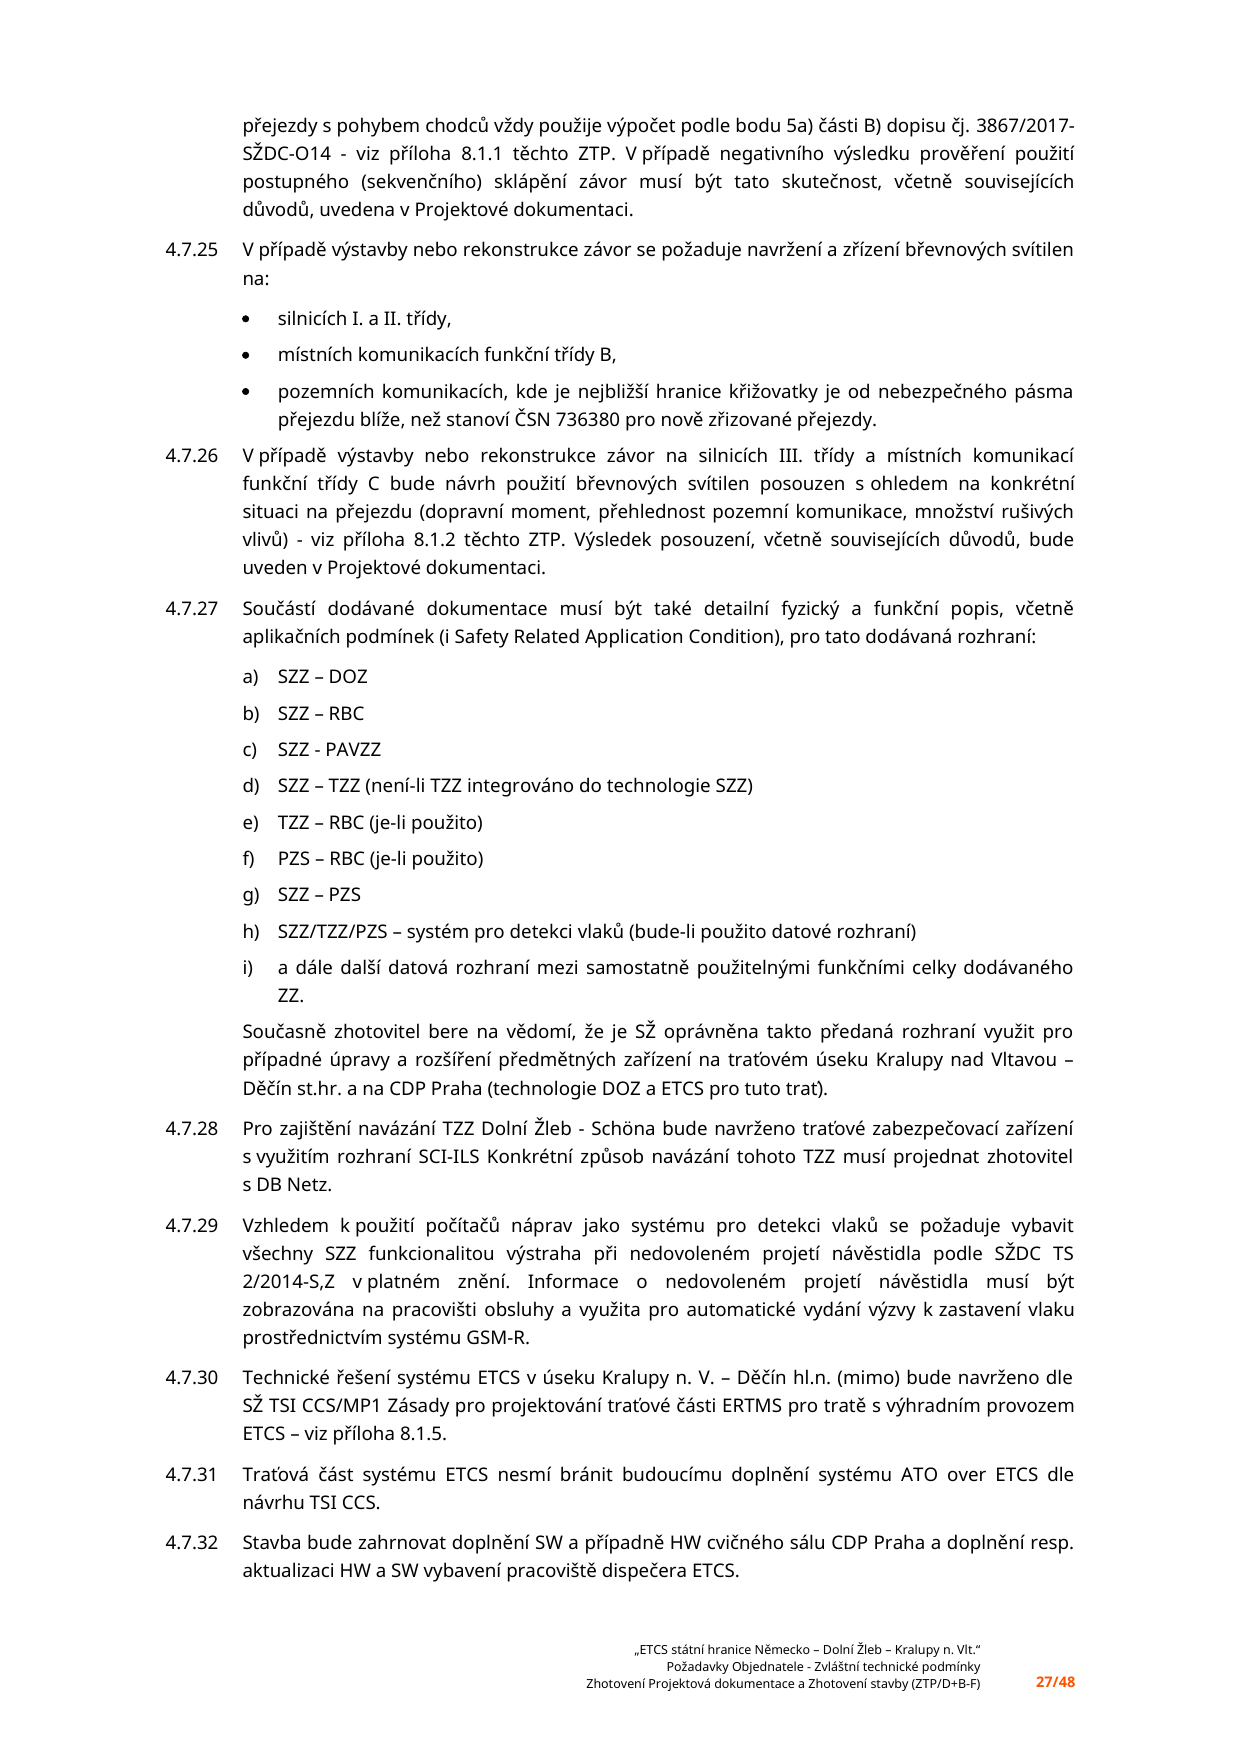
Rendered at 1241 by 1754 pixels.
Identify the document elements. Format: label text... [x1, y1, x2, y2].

text silnicích I. a II. třídy, [242, 305, 1075, 331]
list a dále další datová rozhraní mezi samostatně použitelnými funkčními celky dodávaného ZZ. [242, 954, 1075, 1008]
text Traťová část systému ETCS nesmí bránit budoucímu doplnění systému ATO over ETCS dle návrhu TSI CCS. [165, 1461, 1075, 1514]
text Vzhledem k použití počítačů náprav jako systému pro detekci vlaků se požaduje vybavit všechny SZZ funkcionalitou výstraha při nedovoleném projetí návěstidla podle SŽDC TS 2/2014-S,Z v platném znění. Informace o nedovoleném projetí návěstidla musí být zobrazována na pracovišti obsluhy a využita pro automatické vydání výzvy k zastavení vlaku prostřednictvím systému GSM-R. [165, 1212, 1075, 1349]
list SZZ – TZZ (není-li TZZ integrováno do technologie SZZ) [242, 773, 1075, 798]
text Pro zajištění navázání TZZ Dolní Žleb - Schöna bude navrženo traťové zabezpečovací zařízení s využitím rozhraní SCI-ILS Konkrétní způsob navázání tohoto TZZ musí projednat zhotovitel s DB Netz. [165, 1115, 1075, 1197]
text V případě výstavby nebo rekonstrukce závor na silnicích III. třídy a místních komunikací funkční třídy C bude návrh použití břevnových svítilen posouzen s ohledem na konkrétní situaci na přejezdu (dopravní moment, přehlednost pozemní komunikace, množství rušivých vlivů) - viz příloha 8.1.2 těchto ZTP. Výsledek posouzení, včetně souvisejících důvodů, bude uveden v Projektové dokumentaci. [165, 442, 1075, 580]
text Stavba bude zahrnovat doplnění SW a případně HW cvičného sálu CDP Praha a doplnění resp. aktualizaci HW a SW vybavení pracoviště dispečera ETCS. [165, 1529, 1075, 1583]
list TZZ – RBC (je-li použito) [242, 809, 1075, 834]
text Technické řešení systému ETCS v úseku Kralupy n. V. – Děčín hl.n. (mimo) bude navrženo dle SŽ TSI CCS/MP1 Zásady pro projektování traťové části ERTMS pro tratě s výhradním provozem ETCS – viz příloha 8.1.5. [165, 1364, 1075, 1446]
list PZS – RBC (je-li použito) [242, 845, 1075, 871]
list SZZ – PZS [242, 882, 1075, 907]
text V případě výstavby nebo rekonstrukce závor se požaduje navržení a zřízení břevnových svítilen na: [165, 237, 1075, 290]
list SZZ - PAVZZ [242, 736, 1075, 762]
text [165, 112, 1075, 222]
text místních komunikacích funkční třídy B, [242, 342, 1075, 367]
text Součástí dodávané dokumentace musí být také detailní fyzický a funkční popis, včetně aplikačních podmínek (i Safety Related Application Condition), pro tato dodávaná rozhraní: [165, 595, 1075, 648]
list SZZ – DOZ [242, 663, 1075, 689]
list Současně zhotovitel bere na vědomí, že je SŽ oprávněna takto předaná rozhraní využit pro případné úpravy a rozšíření předmětných zařízení na traťovém úseku Kralupy nad Vltavou – Děčín st.hr. a na CDP Praha (technologie DOZ a ETCS pro tuto trať). [242, 1019, 1075, 1100]
list SZZ – RBC [242, 700, 1075, 725]
text pozemních komunikacích, kde je nejbližší hranice křižovatky je od nebezpečného pásma přejezdu blíže, než stanoví ČSN 736380 pro nově zřizované přejezdy. [242, 378, 1075, 432]
list SZZ/TZZ/PZS – systém pro detekci vlaků (bude-li použito datové rozhraní) [242, 918, 1075, 943]
